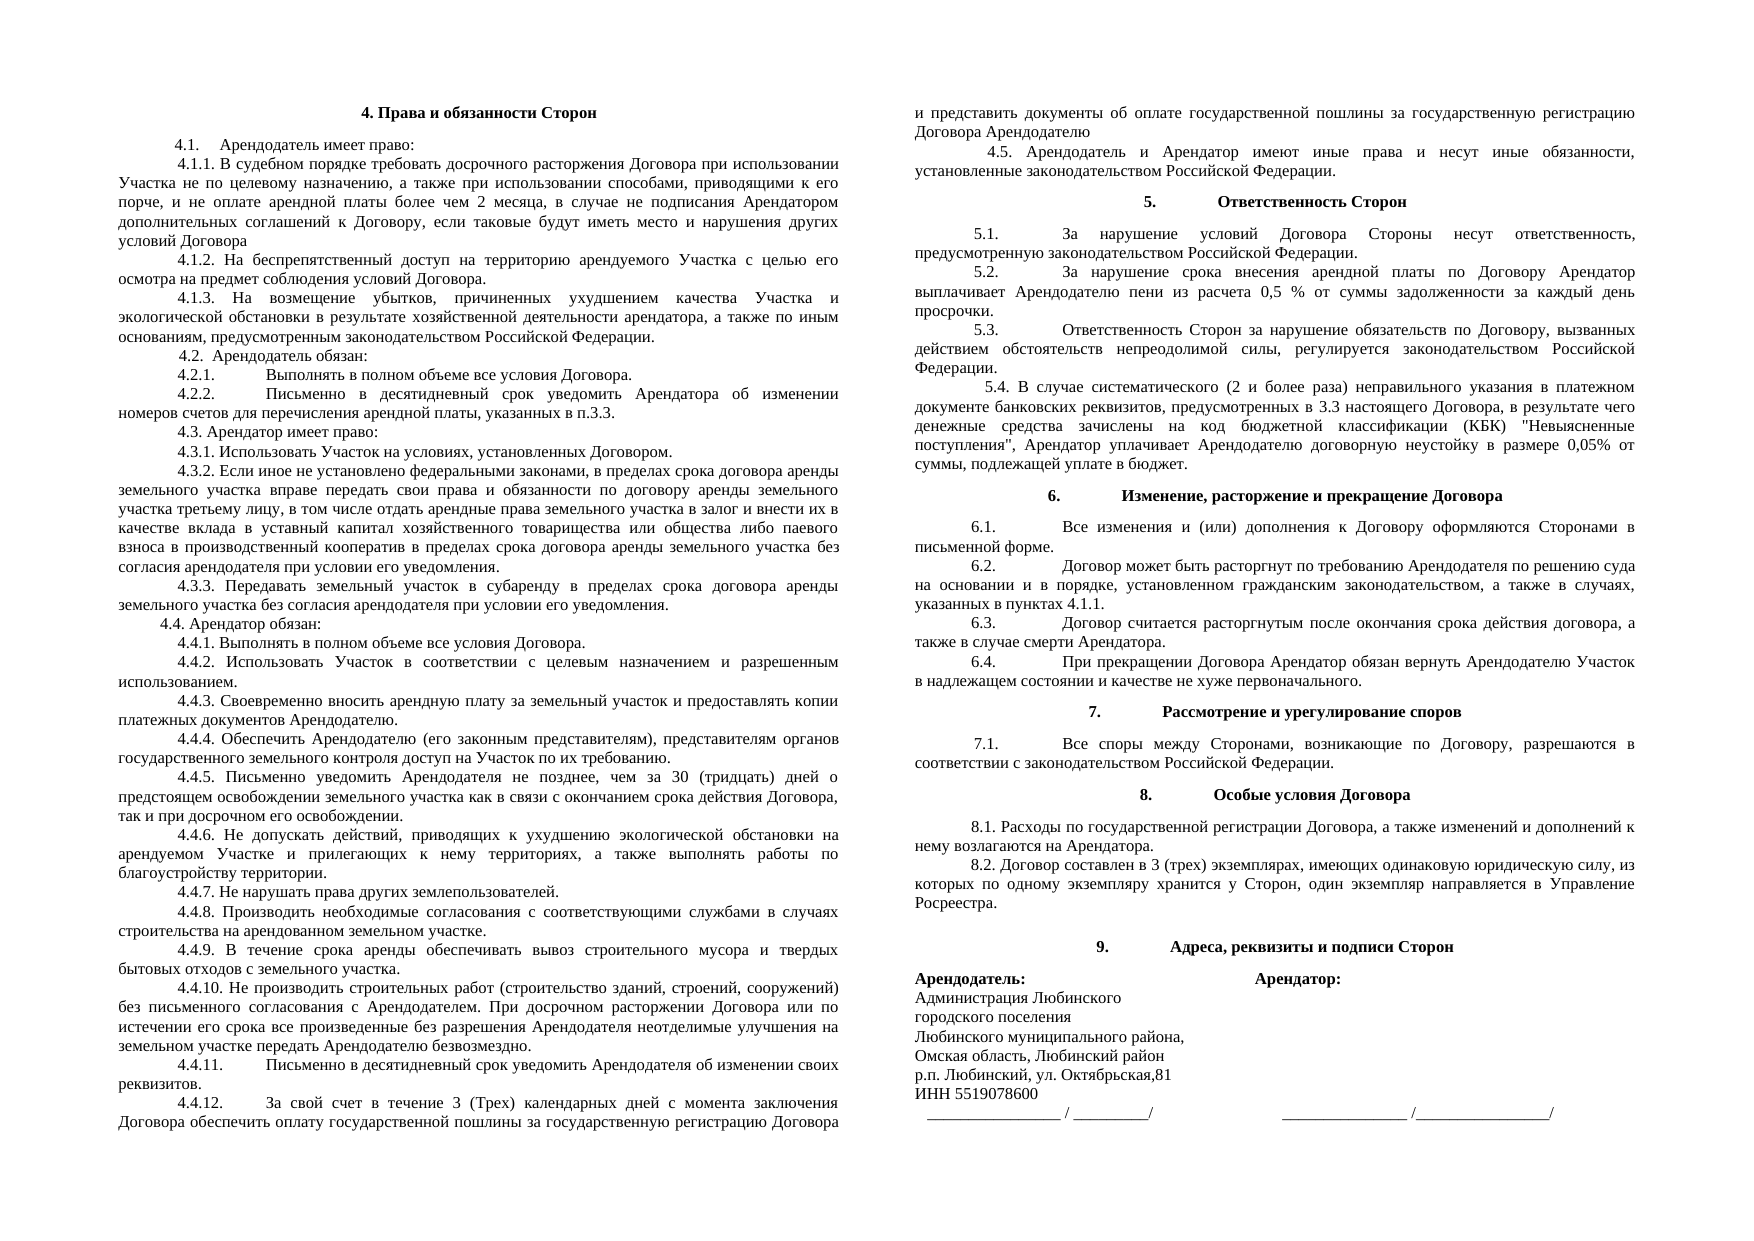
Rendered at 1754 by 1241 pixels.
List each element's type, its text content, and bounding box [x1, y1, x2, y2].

list Изменение, расторжение и прекращение Договора [914, 486, 1636, 505]
text 4.4.5. Письменно уведомить Арендодателя не позднее, чем за 30 (тридцать) дней о предстоящем освобождении земельного участка как в связи с окончанием срока действия Договора, так и при досрочном его освобождении. [118, 767, 839, 825]
list При прекращении Договора Арендатор обязан вернуть Арендодателю Участок в надлежащем состоянии и качестве не хуже первоначального. [914, 651, 1636, 690]
text 4.4.2. Использовать Участок в соответствии с целевым назначением и разрешенным использованием. [118, 652, 839, 691]
table_header _______________ /________________/ [1271, 988, 1647, 1122]
list Ответственность Сторон [914, 192, 1636, 211]
text 4.1.2. На беспрепятственный доступ на территорию арендуемого Участка с целью его осмотра на предмет соблюдения условий Договора. [118, 250, 839, 288]
text 4.3. Арендатор имеет право: [118, 422, 839, 441]
table_header Администрация Любинского городского поселения Любинского муниципального района, Омская область, Любинский район р.п. Любинский, ул. Октябрьская,81 ИНН 5519078600 ________________ / _________/ [903, 988, 1271, 1122]
list Все споры между Сторонами, возникающие по Договору, разрешаются в соответствии с законодательством Российской Федерации. [914, 734, 1636, 772]
text 4.4. Арендатор обязан: [118, 614, 839, 633]
list Выполнять в полном объеме все условия Договора. [118, 365, 839, 384]
text 8.1. Расходы по государственной регистрации Договора, а также изменений и дополнений к нему возлагаются на Арендатора. [914, 816, 1636, 855]
text 5.4. В случае систематического (2 и более раза) неправильного указания в платежном документе банковских реквизитов, предусмотренных в 3.3 настоящего Договора, в результате чего денежные средства зачислены на код бюджетной классификации (КБК) "Невыясненные поступления", Арендатор уплачивает Арендодателю договорную неустойку в размере 0,05% от суммы, подлежащей уплате в бюджет. [914, 377, 1636, 473]
text 8.2. Договор составлен в 3 (трех) экземплярах, имеющих одинаковую юридическую силу, из которых по одному экземпляру хранится у Сторон, один экземпляр направляется в Управление Росреестра. [914, 855, 1636, 912]
text 4.1.3. На возмещение убытков, причиненных ухудшением качества Участка и экологической обстановки в результате хозяйственной деятельности арендатора, а также по иным основаниям, предусмотренным законодательством Российской Федерации. [118, 288, 839, 346]
list За свой счет в течение 3 (Трех) календарных дней с момента заключения Договора обеспечить оплату государственной пошлины за государственную регистрацию Договора и представить документы об оплате государственной пошлины за государственную регистрацию Договора Арендодателю [118, 1093, 839, 1131]
text 4.5. Арендодатель и Арендатор имеют иные права и несут иные обязанности, установленные законодательством Российской Федерации. [914, 141, 1636, 180]
list Арендодатель имеет право: [118, 135, 839, 154]
list Письменно в десятидневный срок уведомить Арендатора об изменении номеров счетов для перечисления арендной платы, указанных в п.3.3. [118, 384, 839, 422]
list Ответственность Сторон за нарушение обязательств по Договору, вызванных действием обстоятельств непреодолимой силы, регулируется законодательством Российской Федерации. [914, 320, 1636, 377]
text 4.4.7. Не нарушать права других землепользователей. [118, 882, 839, 901]
list Все изменения и (или) дополнения к Договору оформляются Сторонами в письменной форме. [914, 517, 1636, 556]
list За нарушение условий Договора Стороны несут ответственность, предусмотренную законодательством Российской Федерации. [914, 224, 1636, 262]
text 4.1.1. В судебном порядке требовать досрочного расторжения Договора при использовании Участка не по целевому назначению, а также при использовании способами, приводящими к его порче, и не оплате арендной платы более чем 2 месяца, в случае не подписания Арендатором дополнительных соглашений к Договору, если таковые будут иметь место и нарушения других условий Договора [118, 154, 839, 250]
list Договор считается расторгнутым после окончания срока действия договора, а также в случае смерти Арендатора. [914, 613, 1636, 651]
text 4. Права и обязанности Сторон [118, 103, 839, 122]
text Арендодатель: Арендатор: [914, 969, 1636, 988]
list Договор может быть расторгнут по требованию Арендодателя по решению суда на основании и в порядке, установленном гражданским законодательством, а также в случаях, указанных в пунктах 4.1.1. [914, 556, 1636, 613]
text 4.4.6. Не допускать действий, приводящих к ухудшению экологической обстановки на арендуемом Участке и прилегающих к нему территориях, а также выполнять работы по благоустройству территории. [118, 825, 839, 882]
list За свой счет в течение 3 (Трех) календарных дней с момента заключения Договора обеспечить оплату государственной пошлины за государственную регистрацию Договора и представить документы об оплате государственной пошлины за государственную регистрацию Договора Арендодателю [914, 103, 1636, 141]
list За нарушение срока внесения арендной платы по Договору Арендатор выплачивает Арендодателю пени из расчета 0,5 % от суммы задолженности за каждый день просрочки. [914, 262, 1636, 320]
text 4.3.2. Если иное не установлено федеральными законами, в пределах срока договора аренды земельного участка вправе передать свои права и обязанности по договору аренды земельного участка третьему лицу, в том числе отдать арендные права земельного участка в залог и внести их в качестве вклада в уставный капитал хозяйственного товарищества или общества либо паевого взноса в производственный кооператив в пределах срока договора аренды земельного участка без согласия арендодателя при условии его уведомления. [118, 461, 839, 576]
text 4.2. Арендодатель обязан: [174, 346, 839, 365]
text 4.4.10. Не производить строительных работ (строительство зданий, строений, сооружений) без письменного согласования с Арендодателем. При досрочном расторжении Договора или по истечении его срока все произведенные без разрешения Арендодателя неотделимые улучшения на земельном участке передать Арендодателю безвозмездно. [118, 978, 839, 1055]
list Адреса, реквизиты и подписи Сторон [914, 937, 1636, 956]
text 4.4.3. Своевременно вносить арендную плату за земельный участок и предоставлять копии платежных документов Арендодателю. [118, 691, 839, 729]
text 4.4.8. Производить необходимые согласования с соответствующими службами в случаях строительства на арендованном земельном участке. [118, 901, 839, 940]
text 4.4.4. Обеспечить Арендодателю (его законным представителям), представителям органов государственного земельного контроля доступ на Участок по их требованию. [118, 729, 839, 767]
text 4.4.9. В течение срока аренды обеспечивать вывоз строительного мусора и твердых бытовых отходов с земельного участка. [118, 940, 839, 978]
list Особые условия Договора [914, 785, 1636, 804]
list Письменно в десятидневный срок уведомить Арендодателя об изменении своих реквизитов. [118, 1055, 839, 1093]
text 4.4.1. Выполнять в полном объеме все условия Договора. [118, 633, 839, 652]
text 4.3.3. Передавать земельный участок в субаренду в пределах срока договора аренды земельного участка без согласия арендодателя при условии его уведомления. [118, 576, 839, 614]
text 4.3.1. Использовать Участок на условиях, установленных Договором. [118, 441, 839, 461]
list Рассмотрение и урегулирование споров [914, 702, 1636, 721]
